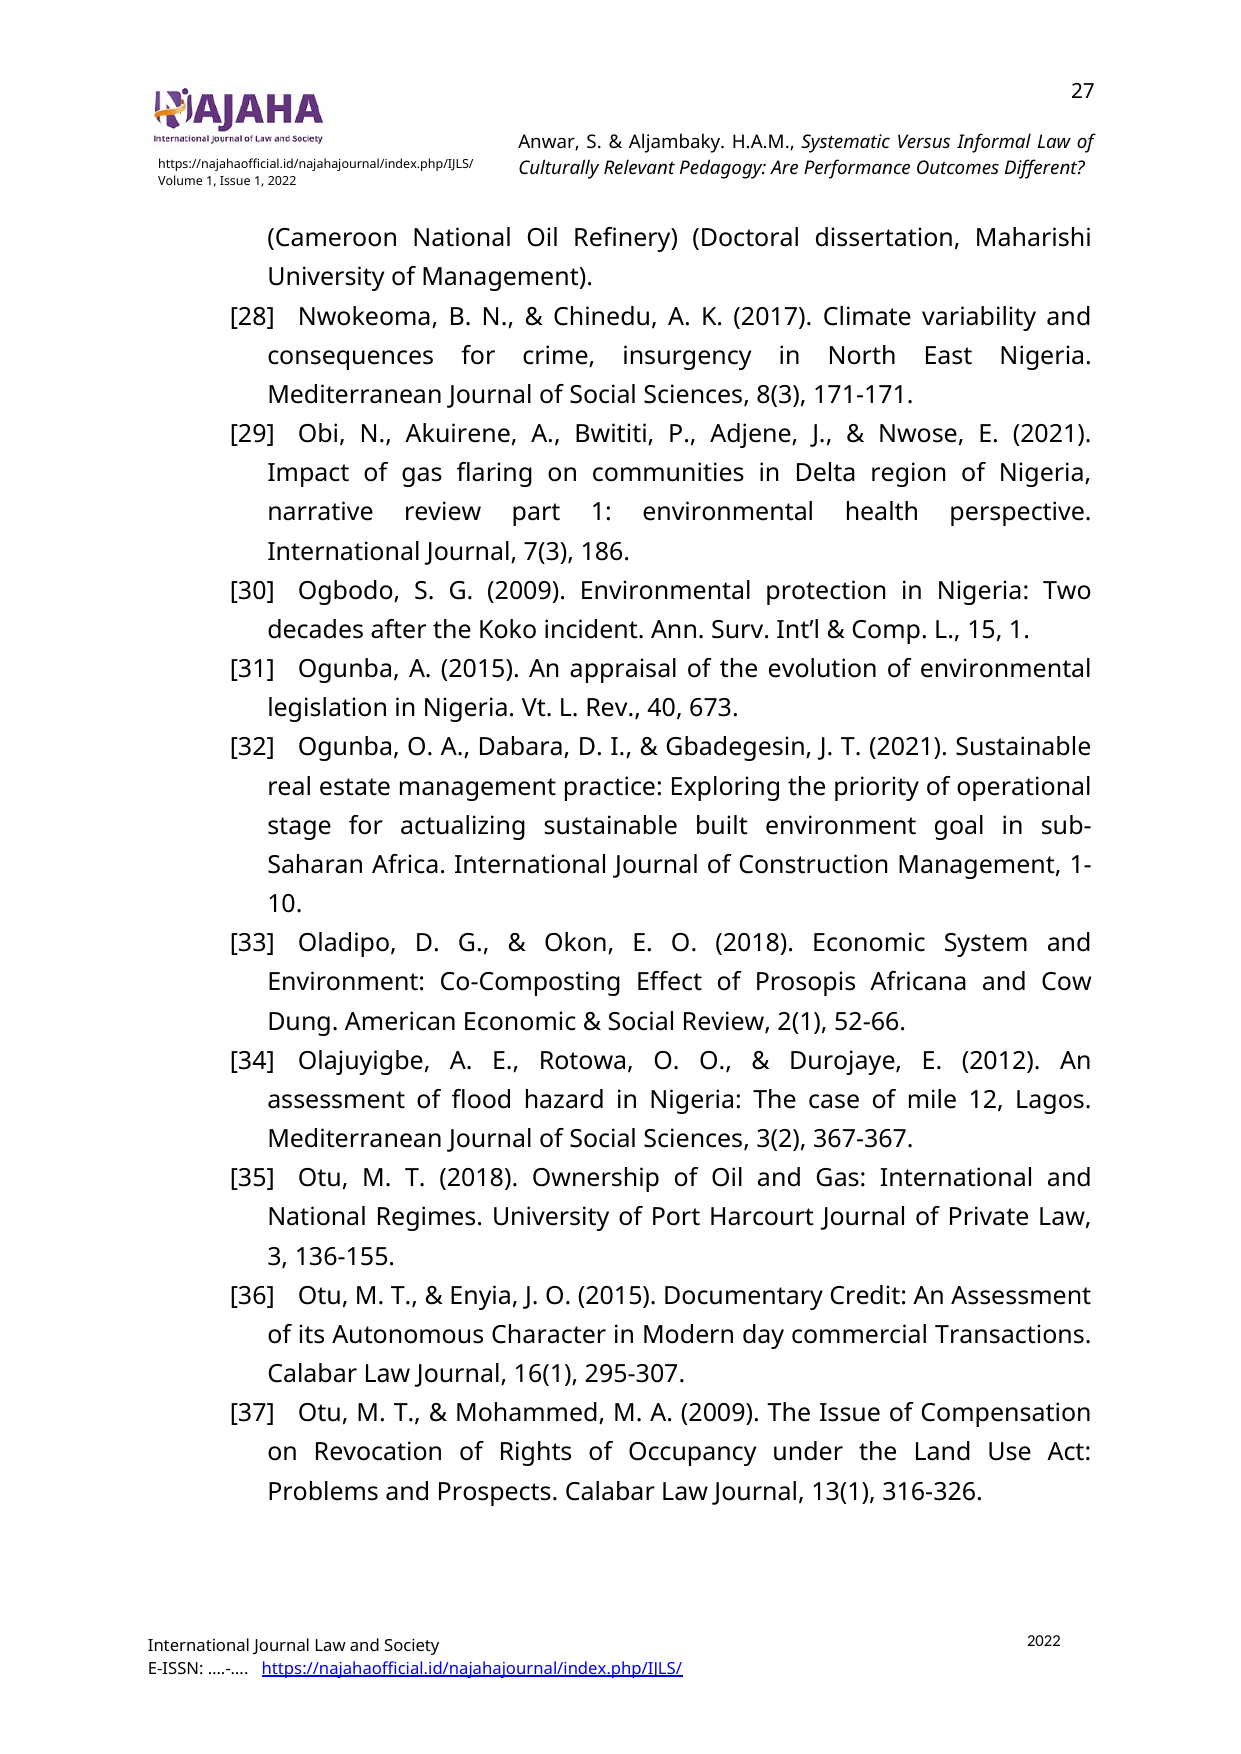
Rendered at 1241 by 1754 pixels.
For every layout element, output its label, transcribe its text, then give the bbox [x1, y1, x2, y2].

picture [147, 75, 328, 158]
list Otu, M. T., & Enyia, J. O. (2015). Documentary Credit: An Assessment of its Autonomous Character in Modern day commercial Transactions. Calabar Law Journal, 16(1), 295-307. [229, 1277, 1093, 1390]
list Otu, M. T. (2018). Ownership of Oil and Gas: International and National Regimes. University of Port Harcourt Journal of Private Law, 3, 136-155. [229, 1160, 1093, 1272]
list Ogunba, O. A., Dabara, D. I., & Gbadegesin, J. T. (2021). Sustainable real estate management practice: Exploring the priority of operational stage for actualizing sustainable built environment goal in sub-Saharan Africa. International Journal of Construction Management, 1-10. [229, 729, 1093, 920]
list Olajuyigbe, A. E., Rotowa, O. O., & Durojaye, E. (2012). An assessment of flood hazard in Nigeria: The case of mile 12, Lagos. Mediterranean Journal of Social Sciences, 3(2), 367-367. [229, 1042, 1093, 1155]
list Ogbodo, S. G. (2009). Environmental protection in Nigeria: Two decades after the Koko incident. Ann. Surv. Int’l & Comp. L., 15, 1. [229, 572, 1093, 646]
list Oladipo, D. G., & Okon, E. O. (2018). Economic System and Environment: Co-Composting Effect of Prosopis Africana and Cow Dung. American Economic & Social Review, 2(1), 52-66. [229, 925, 1093, 1037]
list Otu, M. T., & Mohammed, M. A. (2009). The Issue of Compensation on Revocation of Rights of Occupancy under the Land Use Act: Problems and Prospects. Calabar Law Journal, 13(1), 316-326. [229, 1395, 1093, 1507]
list Obi, N., Akuirene, A., Bwititi, P., Adjene, J., & Nwose, E. (2021). Impact of gas flaring on communities in Delta region of Nigeria, narrative review part 1: environmental health perspective. International Journal, 7(3), 186. [229, 416, 1093, 567]
list Ogunba, A. (2015). An appraisal of the evolution of environmental legislation in Nigeria. Vt. L. Rev., 40, 673. [229, 651, 1093, 724]
list Nwokeoma, B. N., & Chinedu, A. K. (2017). Climate variability and consequences for crime, insurgency in North East Nigeria. Mediterranean Journal of Social Sciences, 8(3), 171-171. [229, 298, 1093, 411]
